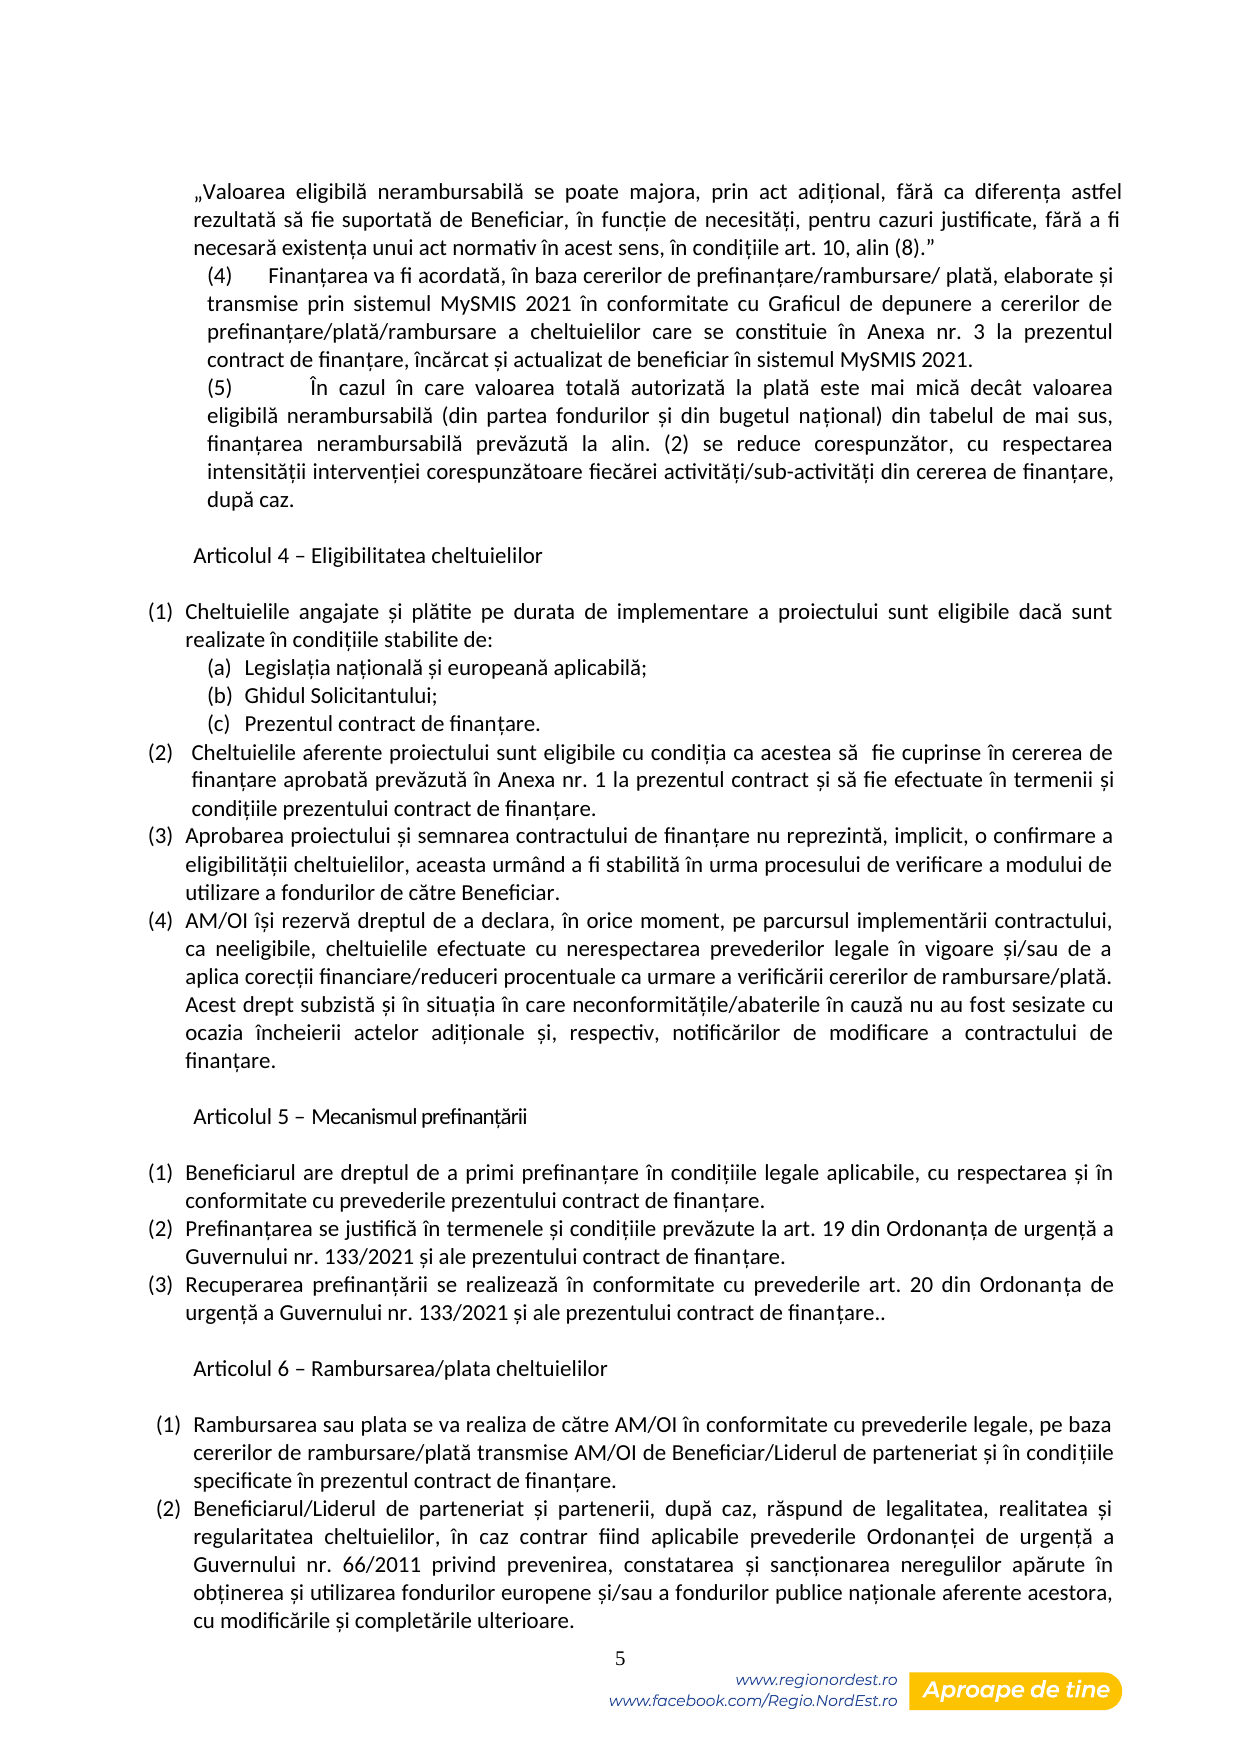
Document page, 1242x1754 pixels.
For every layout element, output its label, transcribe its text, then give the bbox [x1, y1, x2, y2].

text Articolul 6 – Rambursarea/plata cheltuielilor [118, 1354, 1122, 1382]
list Beneficiarul/Liderul de parteneriat și partenerii, după caz, răspund de legalitatea, realitatea și regularitatea cheltuielilor, în caz contrar fiind aplicabile prevederile Ordonanței de urgență a Guvernului nr. 66/2011 privind prevenirea, constatarea şi sancţionarea neregulilor apărute în obţinerea şi utilizarea fondurilor europene şi/sau a fondurilor publice naţionale aferente acestora, cu modificările și completările ulterioare. [156, 1494, 1114, 1634]
text (5) În cazul în care valoarea totală autorizată la plată este mai mică decât valoarea eligibilă nerambursabilă (din partea fondurilor și din bugetul național) din tabelul de mai sus, finanțarea nerambursabilă prevăzută la alin. (2) se reduce corespunzător, cu respectarea intensității intervenției corespunzătoare fiecărei activități/sub-activități din cererea de finanțare, după caz. [207, 373, 1114, 513]
list Prefinanțarea se justifică în termenele și condițiile prevăzute la art. 19 din Ordonanța de urgență a Guvernului nr. 133/2021 și ale prezentului contract de finanțare. [148, 1214, 1114, 1270]
list AM/OI își rezervă dreptul de a declara, în orice moment, pe parcursul implementării contractului, ca neeligibile, cheltuielile efectuate cu nerespectarea prevederilor legale în vigoare și/sau de a aplica corecții financiare/reduceri procentuale ca urmare a verificării cererilor de rambursare/plată. Acest drept subzistă și în situația în care neconformitățile/abaterile în cauză nu au fost sesizate cu ocazia încheierii actelor adiționale și, respectiv, notificărilor de modificare a contractului de finanțare. [148, 906, 1114, 1074]
list Ghidul Solicitantului; [207, 682, 1114, 709]
list Rambursarea sau plata se va realiza de către AM/OI în conformitate cu prevederile legale, pe baza cererilor de rambursare/plată transmise AM/OI de Beneficiar/Liderul de parteneriat și în condițiile specificate în prezentul contract de finanțare. [156, 1410, 1114, 1494]
list „Valoarea eligibilă nerambursabilă se poate majora, prin act adițional, fără ca diferența astfel rezultată să fie suportată de Beneficiar, în funcţie de necesităţi, pentru cazuri justificate, fără a fi necesară existența unui act normativ în acest sens, în condițiile art. 10, alin (8).” [193, 177, 1122, 261]
list Legislația națională și europeană aplicabilă; [207, 653, 1114, 682]
text Articolul 4 – Eligibilitatea cheltuielilor [118, 541, 1122, 569]
text Articolul 5 – Mecanismul prefinanțării [118, 1102, 1122, 1130]
list Cheltuielile aferente proiectului sunt eligibile cu condiția ca acestea să fie cuprinse în cererea de finanțare aprobată prevăzută în Anexa nr. 1 la prezentul contract şi să fie efectuate în termenii şi condiţiile prezentului contract de finanțare. [148, 738, 1114, 822]
list Prezentul contract de finanțare. [207, 709, 1114, 738]
list Beneficiarul are dreptul de a primi prefinanțare în condițiile legale aplicabile, cu respectarea și în conformitate cu prevederile prezentului contract de finanțare. [148, 1158, 1114, 1214]
text (4) Finanțarea va fi acordată, în baza cererilor de prefinanțare/rambursare/ plată, elaborate și transmise prin sistemul MySMIS 2021 în conformitate cu Graficul de depunere a cererilor de prefinanțare/plată/rambursare a cheltuielilor care se constituie în Anexa nr. 3 la prezentul contract de finanțare, încărcat și actualizat de beneficiar în sistemul MySMIS 2021. [207, 261, 1114, 373]
list Cheltuielile angajate și plătite pe durata de implementare a proiectului sunt eligibile dacă sunt realizate în condițiile stabilite de: [148, 597, 1114, 653]
list Aprobarea proiectului și semnarea contractului de finanțare nu reprezintă, implicit, o confirmare a eligibilității cheltuielilor, aceasta urmând a fi stabilită în urma procesului de verificare a modului de utilizare a fondurilor de către Beneficiar. [148, 822, 1114, 906]
list Recuperarea prefinanțării se realizează în conformitate cu prevederile art. 20 din Ordonanța de urgență a Guvernului nr. 133/2021 și ale prezentului contract de finanțare.. [148, 1270, 1114, 1326]
